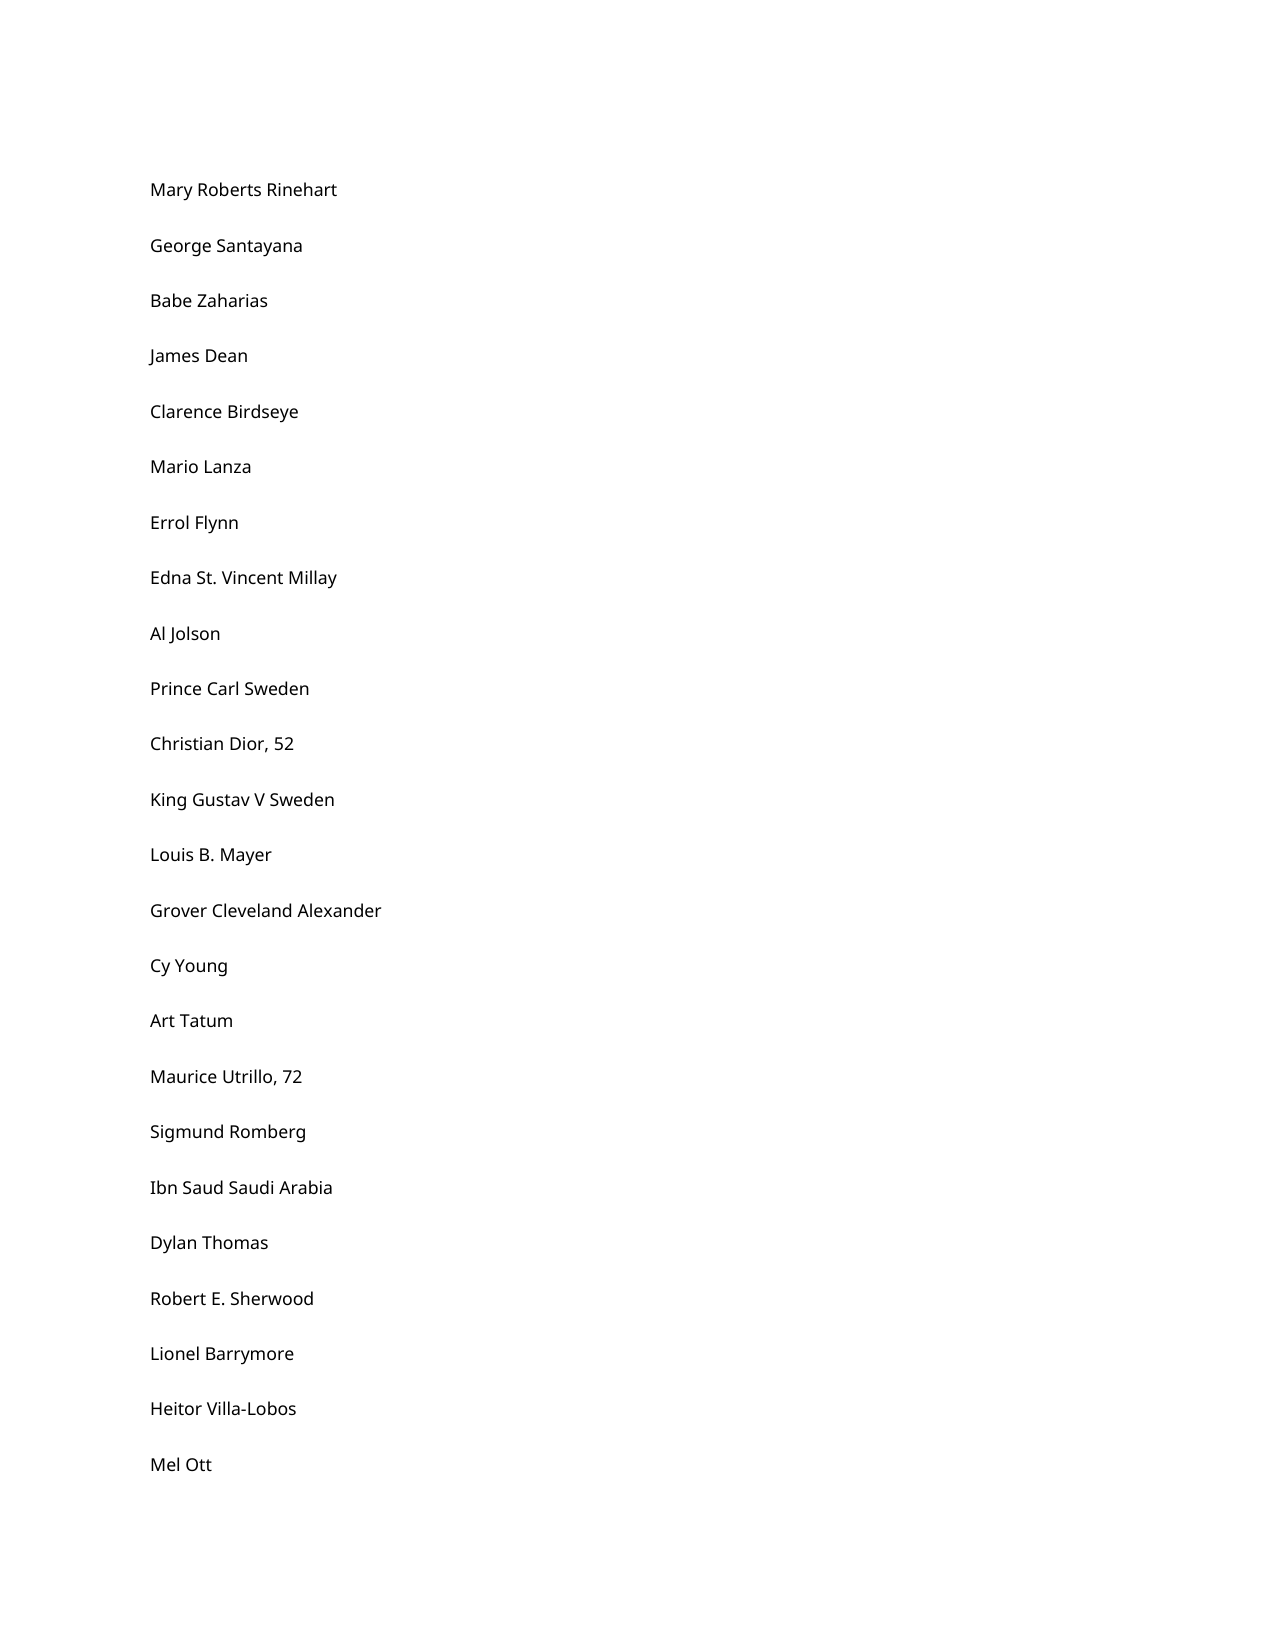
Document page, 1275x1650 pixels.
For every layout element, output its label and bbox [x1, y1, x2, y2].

text [150, 150, 1125, 1476]
